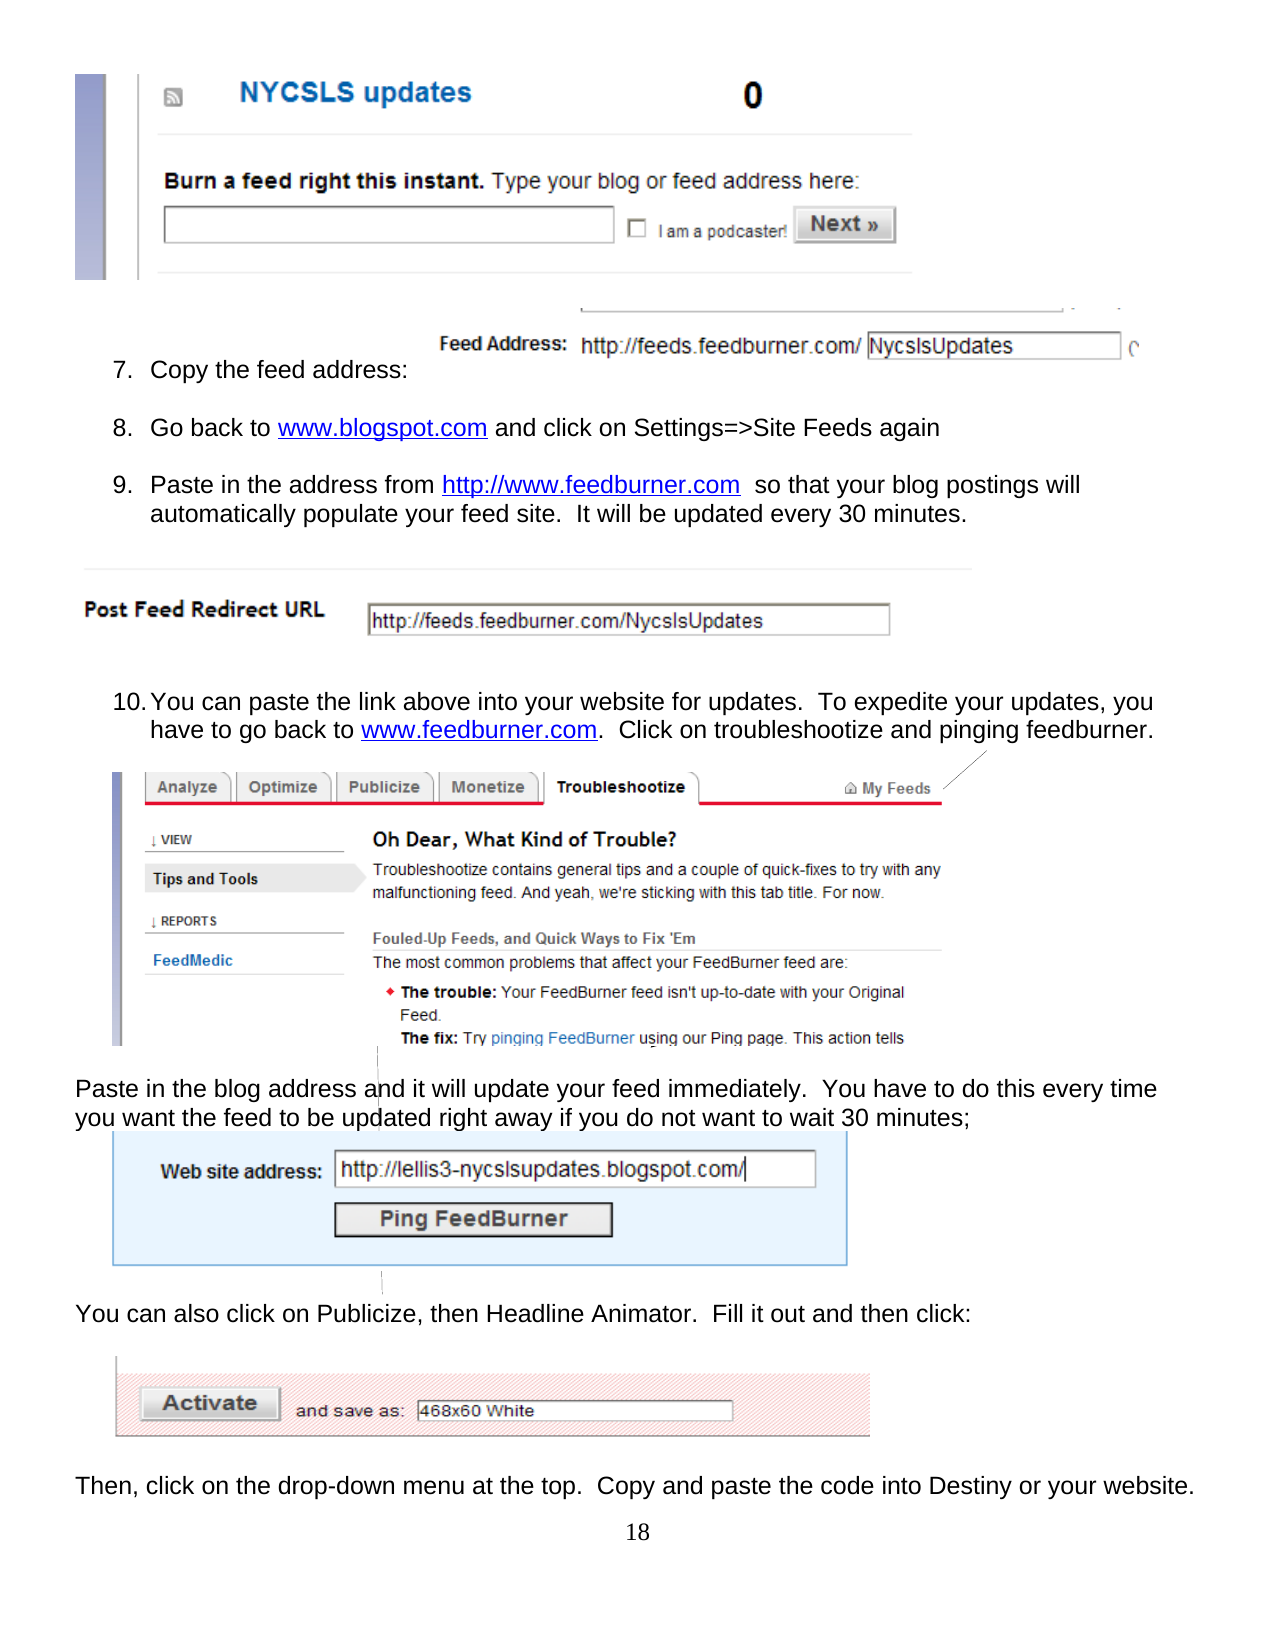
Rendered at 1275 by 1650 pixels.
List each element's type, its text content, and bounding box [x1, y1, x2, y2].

text Then, click on the drop-down menu at the top. Copy and paste the code into Destiny or your website. [75, 1471, 1200, 1500]
list Go back to www.blogspot.com and click on Settings=>Site Feeds again [112, 413, 1200, 441]
text You can also click on Publicize, then Headline Animator. Fill it out and then click: [75, 1299, 1200, 1328]
picture [75, 74, 917, 280]
picture [75, 1131, 851, 1271]
text Paste in the blog address and it will update your feed immediately. You have to do this every time you want the feed to be updated right away if you do not want to wait 30 minutes; [75, 1074, 378, 1131]
picture [415, 308, 1139, 379]
picture [75, 556, 972, 658]
picture [75, 1356, 870, 1443]
list You can paste the link above into your website for updates. To expedite your updates, you have to go back to www.feedburner.com. Click on troubleshootize and pinging feedburner. [112, 687, 1200, 744]
list Paste in the address from http://www.feedburner.com so that your blog postings will automatically populate your feed site. It will be updated every 30 minutes. [112, 470, 1200, 528]
text Paste in the blog address and it will update your feed immediately. You have to do this every time you want the feed to be updated right away if you do not want to wait 30 minutes; [379, 1074, 1200, 1270]
picture [112, 772, 943, 1046]
